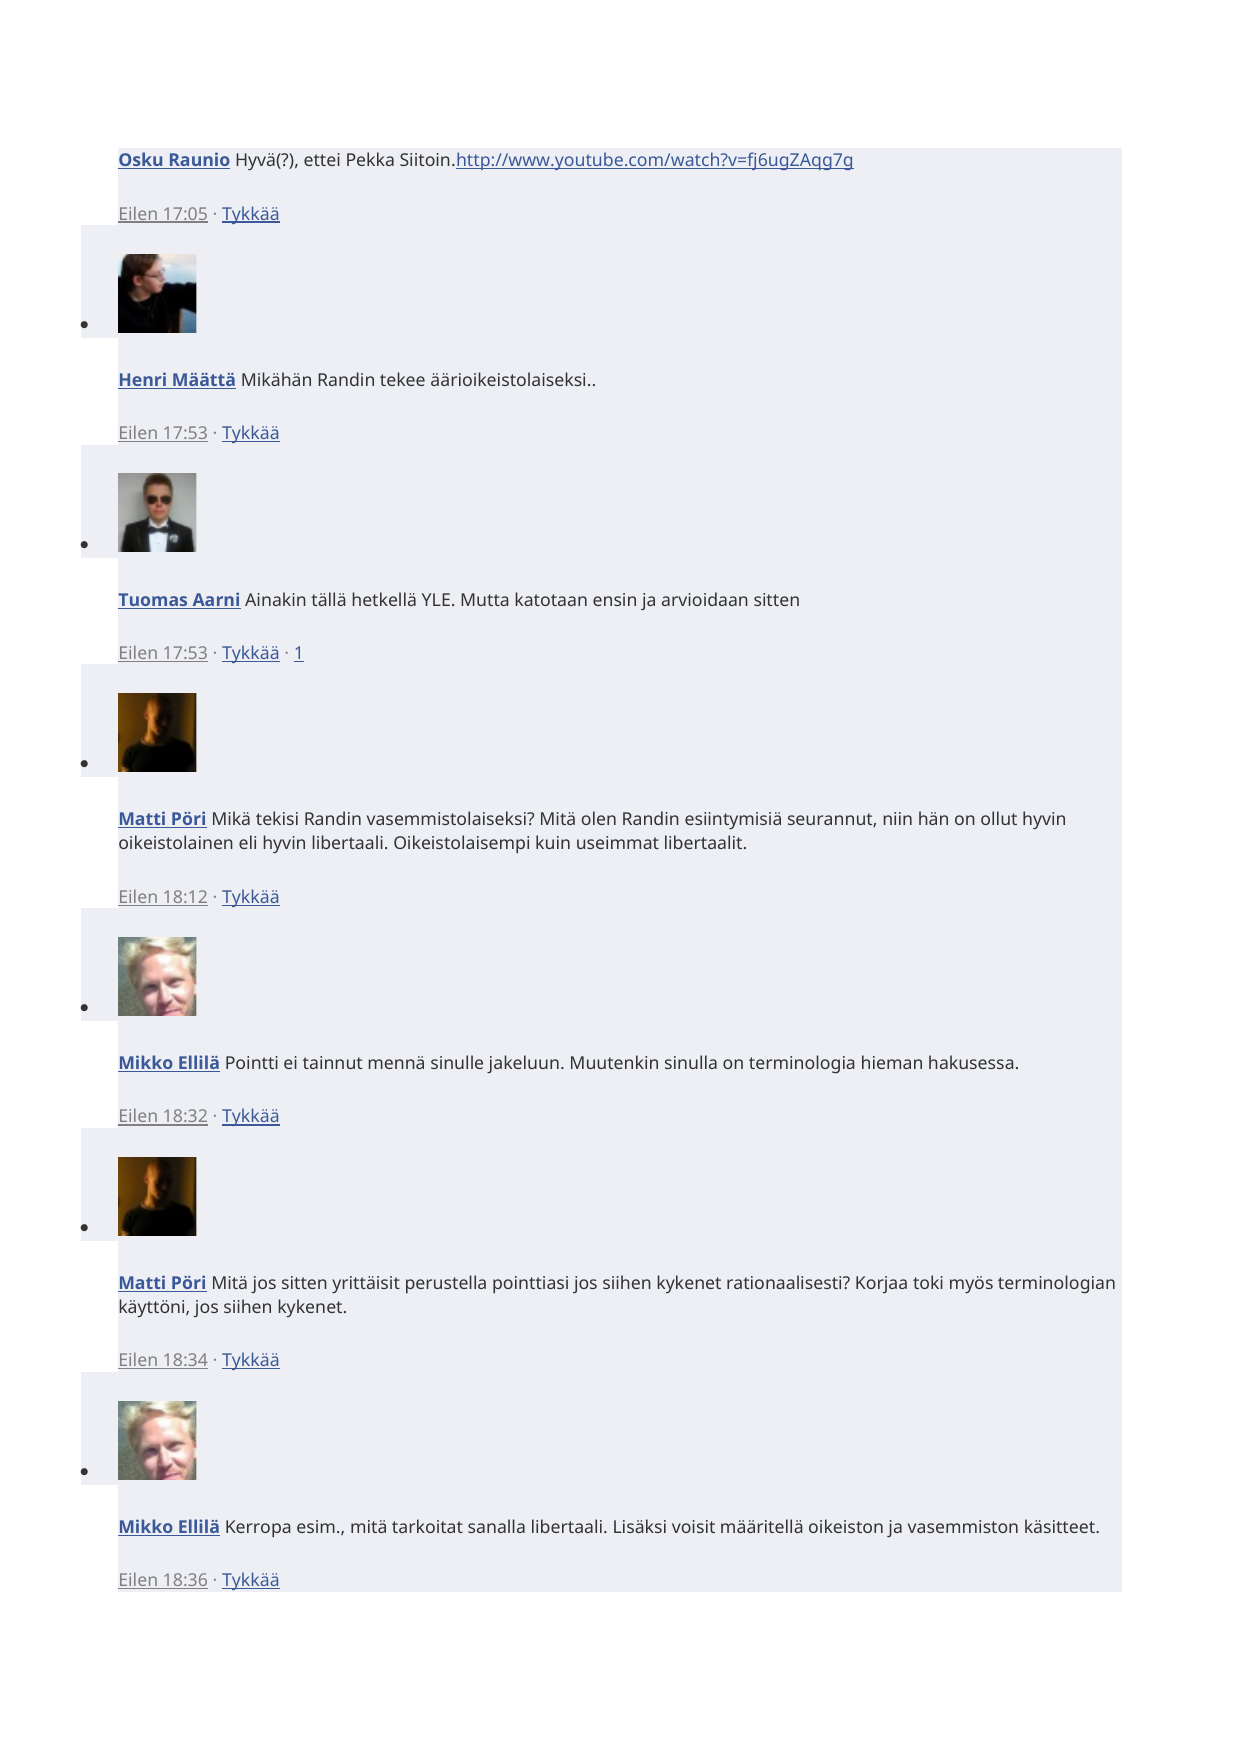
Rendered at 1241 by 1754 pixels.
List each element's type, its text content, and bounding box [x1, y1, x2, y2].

picture [118, 937, 197, 1016]
picture [118, 1157, 197, 1236]
text Matti Pöri Mikä tekisi Randin vasemmistolaiseksi? Mitä olen Randin esiintymisiä seurannut, niin hän on ollut hyvin oikeistolainen eli hyvin libertaali. Oikeistolaisempi kuin useimmat libertaalit. [118, 807, 1122, 855]
text Eilen 18:32 · Tykkää [118, 1104, 1122, 1128]
text Mikko Ellilä Pointti ei tainnut mennä sinulle jakeluun. Muutenkin sinulla on terminologia hieman hakusessa. [118, 1051, 1122, 1075]
picture [118, 693, 197, 772]
text Eilen 18:12 · Tykkää [118, 884, 1122, 908]
text Eilen 17:05 · Tykkää [118, 201, 1122, 225]
text Osku Raunio Hyvä(?), ettei Pekka Siitoin.http://www.youtube.com/watch?v=fj6ugZAqg7g [118, 148, 1122, 172]
text Henri Määttä Mikähän Randin tekee äärioikeistolaiseksi.. [118, 367, 1122, 391]
text Eilen 18:36 · Tykkää [118, 1567, 1122, 1592]
text Mikko Ellilä Kerropa esim., mitä tarkoitat sanalla libertaali. Lisäksi voisit määritellä oikeiston ja vasemmiston käsitteet. [118, 1514, 1122, 1538]
text Tuomas Aarni Ainakin tällä hetkellä YLE. Mutta katotaan ensin ja arvioidaan sitten [118, 587, 1122, 611]
picture [118, 473, 197, 552]
picture [118, 1401, 197, 1480]
text Matti Pöri Mitä jos sitten yrittäisit perustella pointtiasi jos siihen kykenet rationaalisesti? Korjaa toki myös terminologian käyttöni, jos siihen kykenet. [118, 1270, 1122, 1318]
text Eilen 17:53 · Tykkää [118, 421, 1122, 445]
text Eilen 18:34 · Tykkää [118, 1348, 1122, 1372]
picture [118, 254, 197, 333]
text Eilen 17:53 · Tykkää · 1 [118, 640, 1122, 664]
